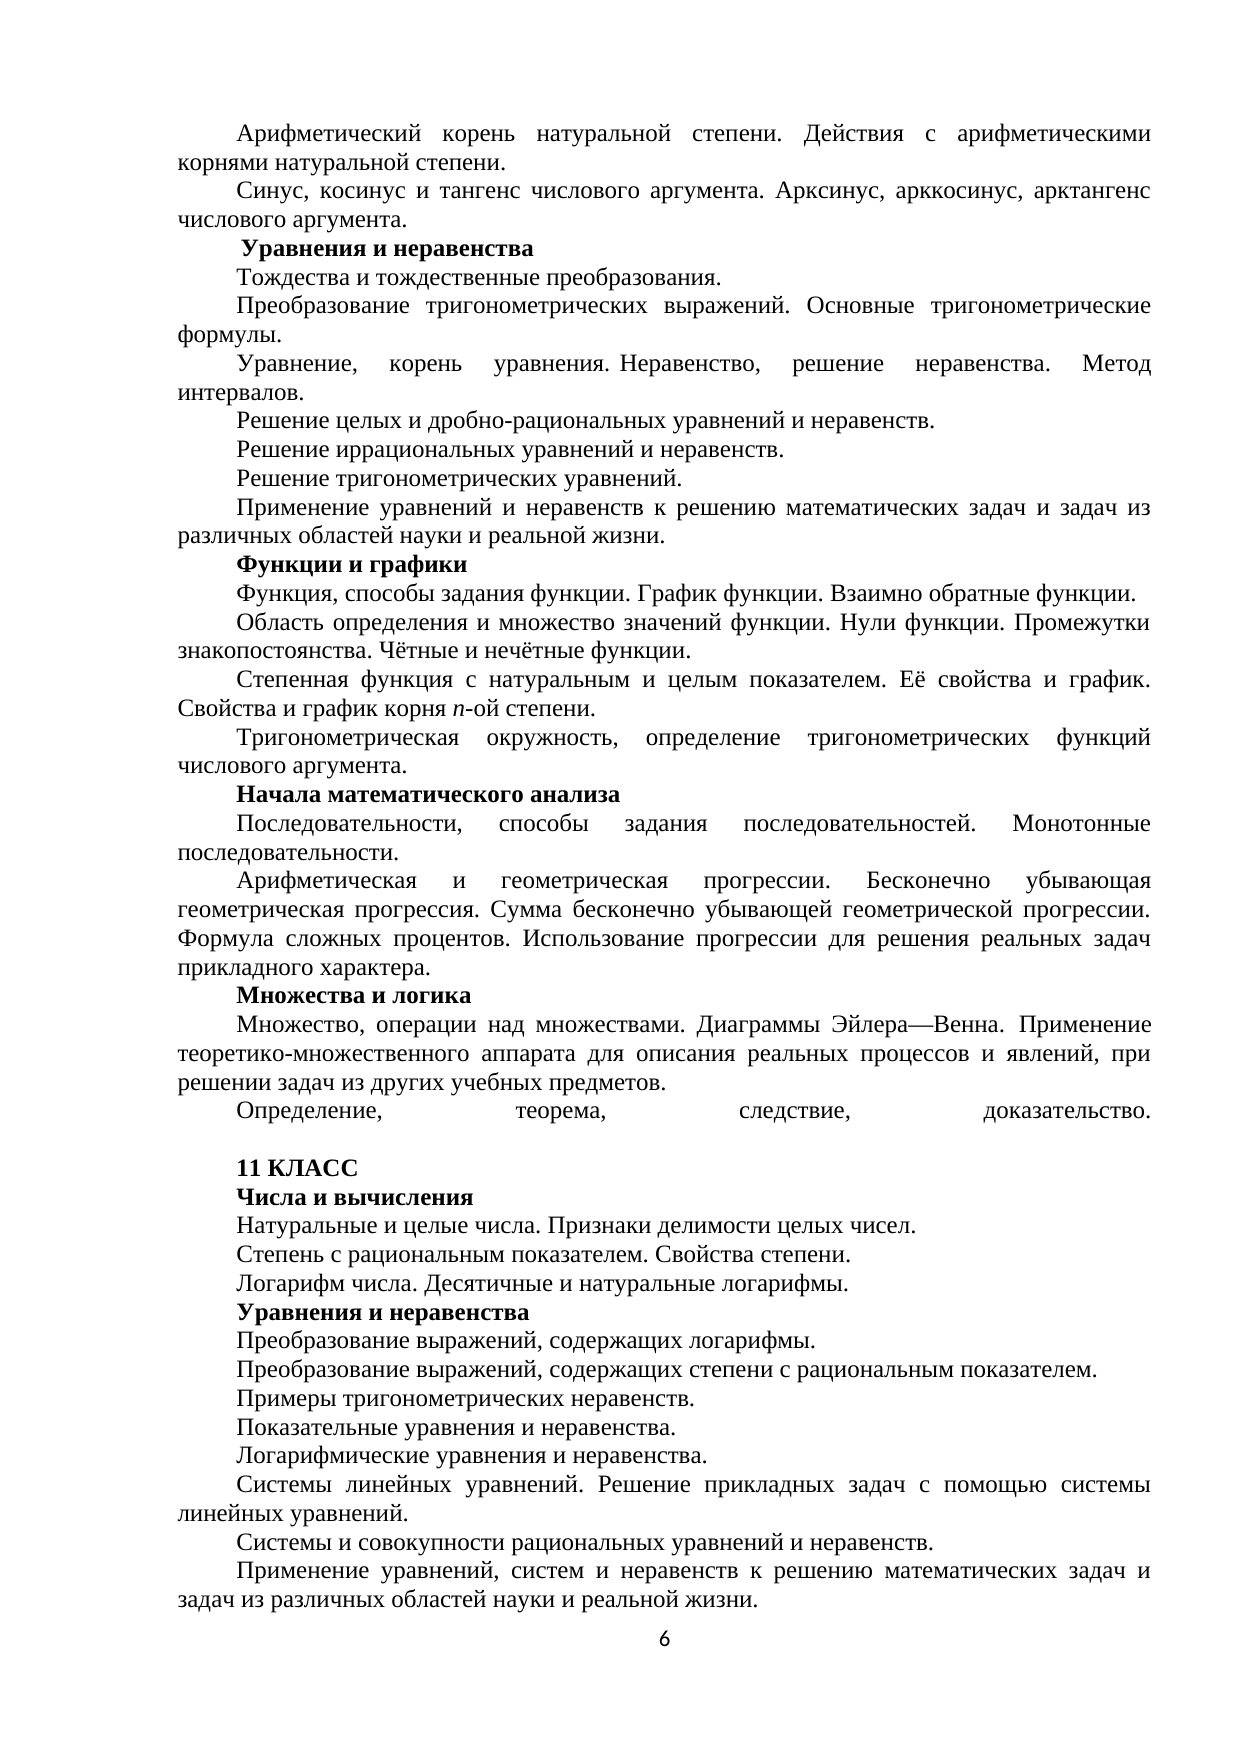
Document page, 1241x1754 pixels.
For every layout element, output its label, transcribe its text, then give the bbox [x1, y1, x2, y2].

text Преобразование выражений, содержащих степени с рациональным показателем. [177, 1354, 1152, 1383]
text Уравнение, корень уравнения. Неравенство, решение неравенства. Метод интервалов. [177, 348, 1152, 406]
text Применение уравнений и неравенств к решению математических задач и задач из различных областей науки и реальной жизни. [177, 492, 1152, 549]
text Степень с рациональным показателем. Свойства степени. [177, 1239, 1152, 1268]
text Примеры тригонометрических неравенств. [177, 1383, 1152, 1412]
text Преобразование тригонометрических выражений. Основные тригонометрические формулы. [177, 291, 1152, 348]
text Числа и вычисления [177, 1182, 1152, 1211]
text Последовательности, способы задания последовательностей. Монотонные последовательности. [177, 808, 1152, 866]
text Показательные уравнения и неравенства. [177, 1412, 1152, 1441]
text Системы линейных уравнений. Решение прикладных задач с помощью системы линейных уравнений. [177, 1469, 1152, 1527]
text Преобразование выражений, содержащих логарифмы. [177, 1326, 1152, 1354]
text Натуральные и целые числа. Признаки делимости целых чисел. [177, 1211, 1152, 1239]
text Арифметическая и геометрическая прогрессии. Бесконечно убывающая геометрическая прогрессия. Сумма бесконечно убывающей геометрической прогрессии. Формула сложных процентов. Использование прогрессии для решения реальных задач прикладного характера. [177, 866, 1152, 981]
text Тождества и тождественные преобразования. [177, 262, 1152, 291]
text Решение тригонометрических уравнений. [177, 463, 1152, 492]
text Логарифмические уравнения и неравенства. [177, 1441, 1152, 1469]
text Определение, теорема, следствие, доказательство. [177, 1096, 1152, 1153]
text Применение уравнений, систем и неравенств к решению математических задач и задач из различных областей науки и реальной жизни. [177, 1556, 1152, 1613]
text Степенная функция с натуральным и целым показателем. Её свойства и график. Свойства и график корня n-ой степени. [177, 664, 1152, 722]
text Уравнения и неравенства [177, 233, 1152, 262]
text Начала математического анализа [177, 779, 1152, 808]
text Множество, операции над множествами. Диаграммы Эйлера―Венна. Применение теоретико-множественного аппарата для описания реальных процессов и явлений, при решении задач из других учебных предметов. [177, 1009, 1152, 1096]
text Системы и совокупности рациональных уравнений и неравенств. [177, 1527, 1152, 1556]
text Область определения и множество значений функции. Нули функции. Промежутки знакопостоянства. Чётные и нечётные функции. [177, 607, 1152, 664]
text Функция, способы задания функции. График функции. Взаимно обратные функции. [177, 578, 1152, 607]
text Решение целых и дробно-рациональных уравнений и неравенств. [177, 406, 1152, 434]
text Логарифм числа. Десятичные и натуральные логарифмы. [177, 1268, 1152, 1297]
text 11 КЛАСС [177, 1153, 1152, 1182]
text Уравнения и неравенства [177, 1297, 1152, 1326]
text Тригонометрическая окружность, определение тригонометрических функций числового аргумента. [177, 722, 1152, 779]
text Синус, косинус и тангенс числового аргумента. Арксинус, арккосинус, арктангенс числового аргумента. [177, 176, 1152, 233]
text Решение иррациональных уравнений и неравенств. [177, 434, 1152, 463]
text Множества и логика [177, 981, 1152, 1009]
text Функции и графики [177, 549, 1152, 578]
text Арифметический корень натуральной степени. Действия с арифметическими корнями натуральной степени. [177, 118, 1152, 176]
